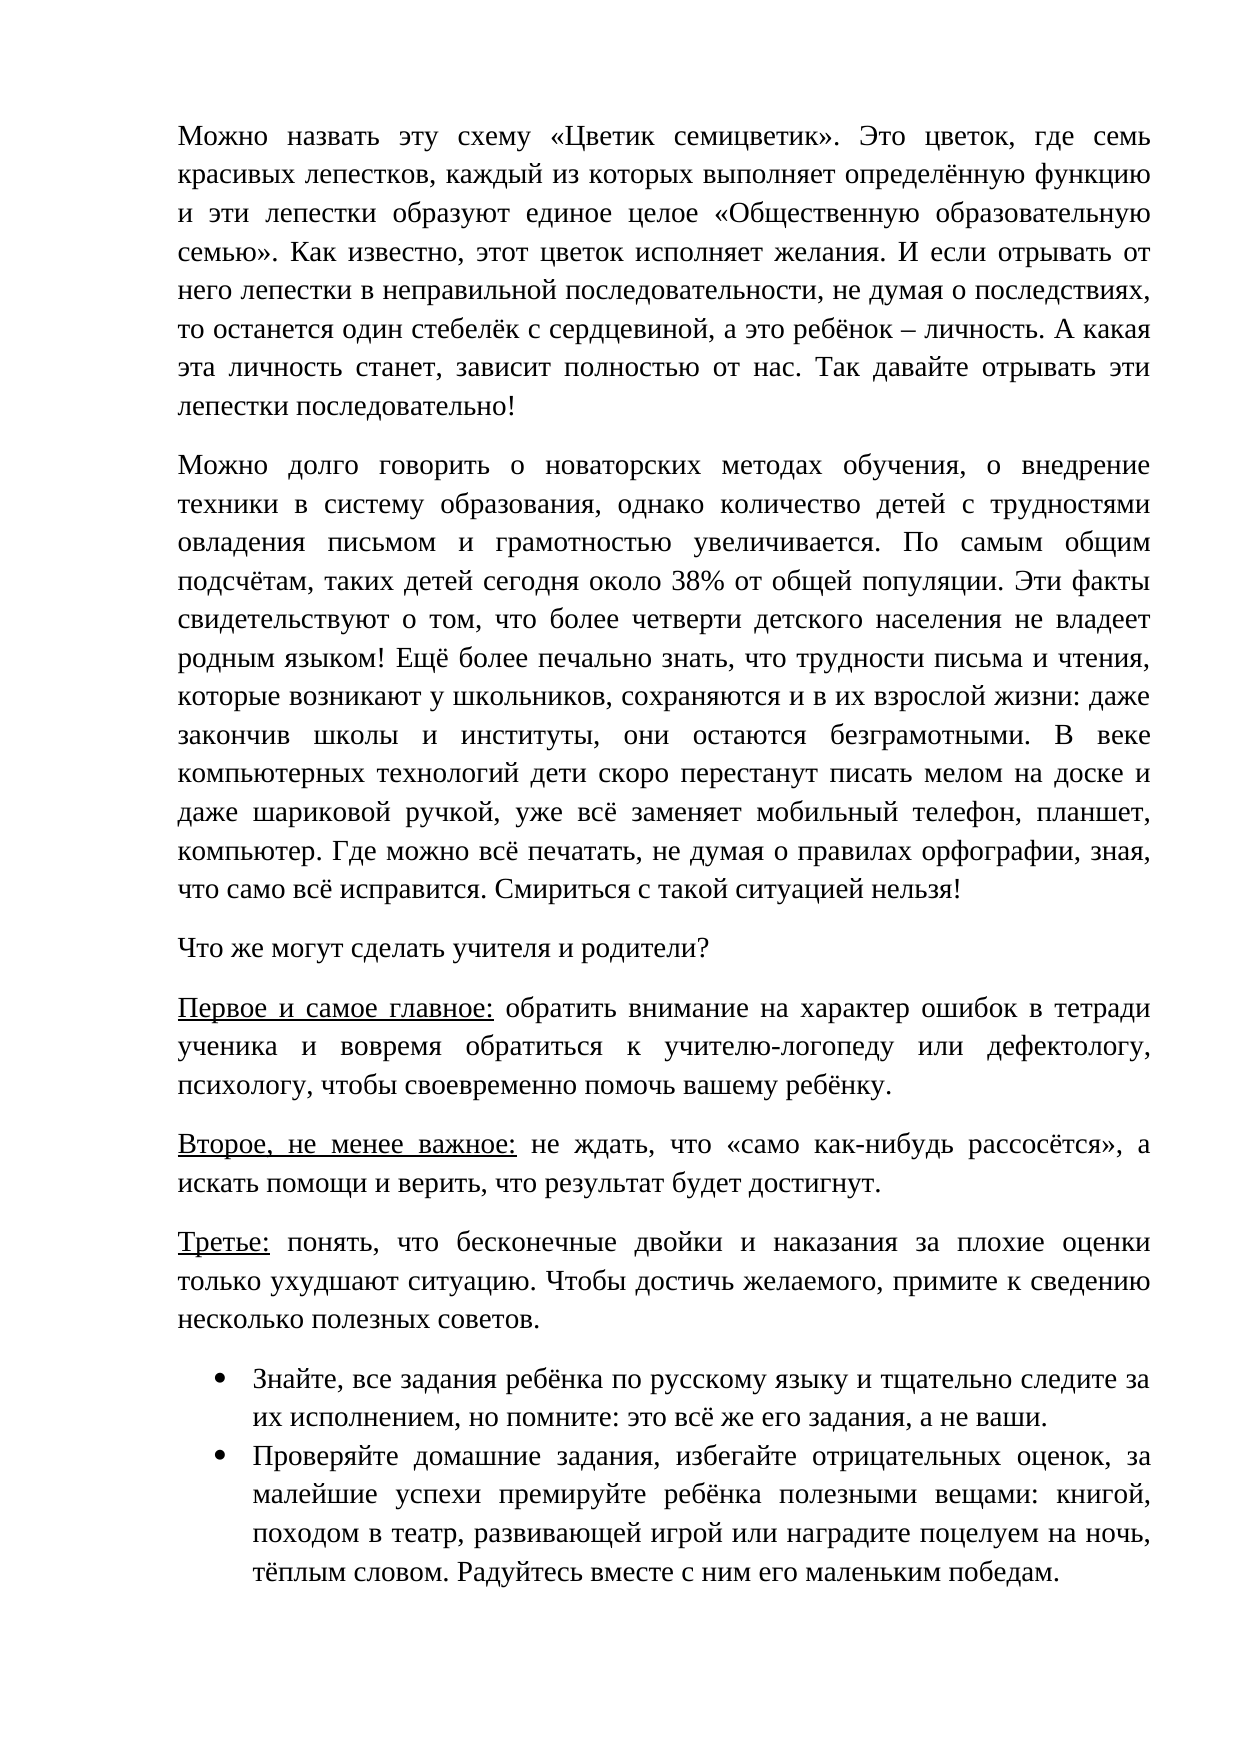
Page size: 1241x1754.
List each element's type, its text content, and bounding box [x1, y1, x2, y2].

text Первое и самое главное: обратить внимание на характер ошибок в тетради ученика и вовремя обратиться к учителю-логопеду или дефектологу, психологу, чтобы своевременно помочь вашему ребёнку. [177, 990, 1152, 1101]
text Можно назвать эту схему «Цветик семицветик». Это цветок, где семь красивых лепестков, каждый из которых выполняет определённую функцию и эти лепестки образуют единое целое «Общественную образовательную семью». Как известно, этот цветок исполняет желания. И если отрывать от него лепестки в неправильной последовательности, не думая о последствиях, то останется один стебелёк с сердцевиной, а это ребёнок – личность. А какая эта личность станет, зависит полностью от нас. Так давайте отрывать эти лепестки последовательно! [177, 118, 1152, 421]
text Что же могут сделать учителя и родители? [177, 931, 1152, 964]
text Второе, не менее важное: не ждать, что «само как-нибудь рассосётся», а искать помощи и верить, что результат будет достигнут. [177, 1126, 1152, 1198]
text Третье: понять, что бесконечные двойки и наказания за плохие оценки только ухудшают ситуацию. Чтобы достичь желаемого, примите к сведению несколько полезных советов. [177, 1224, 1152, 1335]
list Знайте, все задания ребёнка по русскому языку и тщательно следите за их исполнением, но помните: это всё же его задания, а не ваши. [215, 1361, 1152, 1433]
list Проверяйте домашние задания, избегайте отрицательных оценок, за малейшие успехи премируйте ребёнка полезными вещами: книгой, походом в театр, развивающей игрой или наградите поцелуем на ночь, тёплым словом. Радуйтесь вместе с ним его маленьким победам. [215, 1438, 1152, 1587]
text Можно долго говорить о новаторских методах обучения, о внедрение техники в систему образования, однако количество детей с трудностями овладения письмом и грамотностью увеличивается. По самым общим подсчётам, таких детей сегодня около 38% от общей популяции. Эти факты свидетельствуют о том, что более четверти детского населения не владеет родным языком! Ещё более печально знать, что трудности письма и чтения, которые возникают у школьников, сохраняются и в их взрослой жизни: даже закончив школы и институты, они остаются безграмотными. В веке компьютерных технологий дети скоро перестанут писать мелом на доске и даже шариковой ручкой, уже всё заменяет мобильный телефон, планшет, компьютер. Где можно всё печатать, не думая о правилах орфографии, зная, что само всё исправится. Смириться с такой ситуацией нельзя! [177, 447, 1152, 905]
